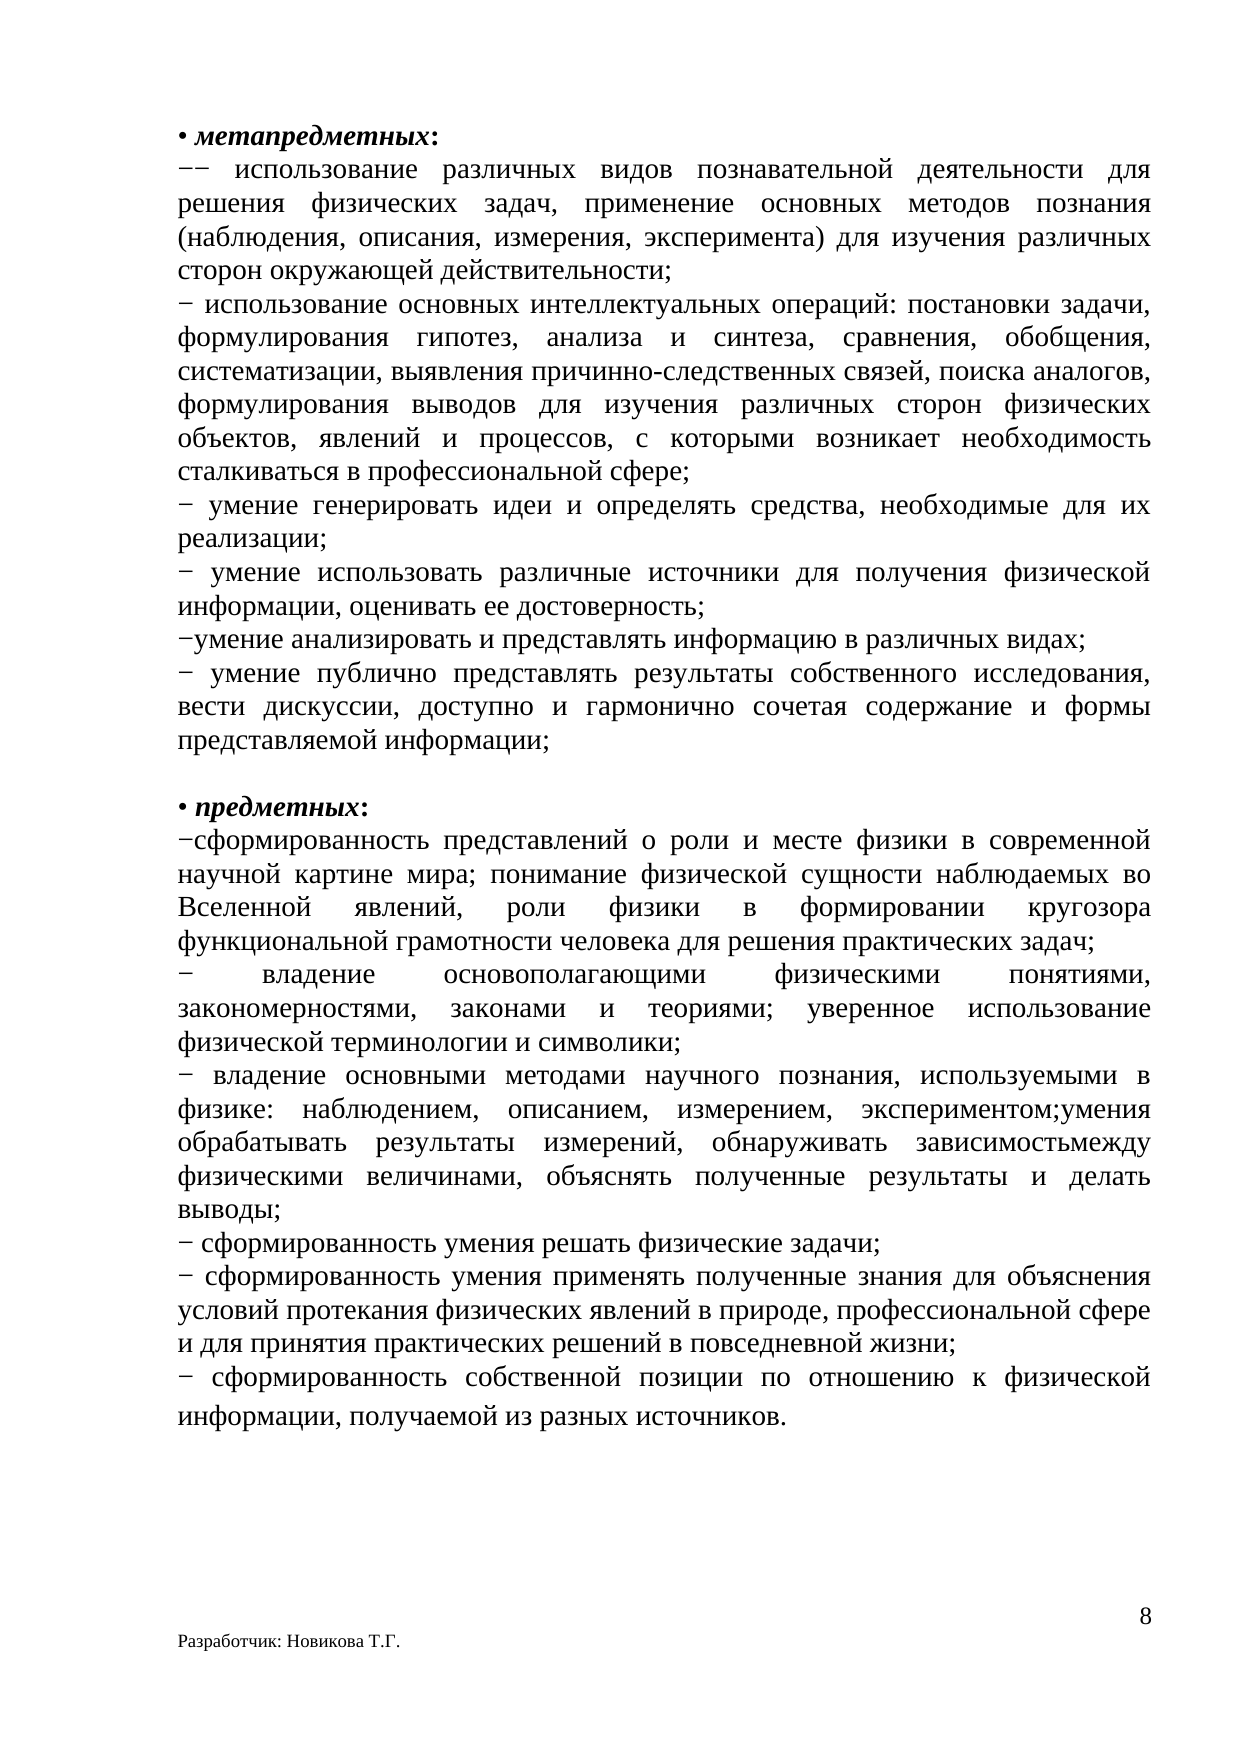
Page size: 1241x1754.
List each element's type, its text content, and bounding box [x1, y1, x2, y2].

text −сформированность представлений о роли и месте физики в современной научной картине мира; понимание физической сущности наблюдаемых во Вселенной явлений, роли физики в формировании кругозора функциональной грамотности человека для решения практических задач; [177, 822, 1152, 957]
text − умение использовать различные источники для получения физической информации, оценивать ее достоверность; [177, 554, 1152, 621]
text − владение основными методами научного познания, используемыми в физике: наблюдением, описанием, измерением, экспериментом;умения обрабатывать результаты измерений, обнаруживать зависимостьмежду физическими величинами, объяснять полученные результаты и делать выводы; [177, 1057, 1152, 1225]
text − сформированность умения применять полученные знания для объяснения условий протекания физических явлений в природе, профессиональной сфере и для принятия практических решений в повседневной жизни; [177, 1258, 1152, 1359]
text − владение основополагающими физическими понятиями, закономерностями, законами и теориями; уверенное использование физической терминологии и символики; [177, 957, 1152, 1057]
text − использование основных интеллектуальных операций: постановки задачи, формулирования гипотез, анализа и синтеза, сравнения, обобщения, систематизации, выявления причинно-следственных связей, поиска аналогов, формулирования выводов для изучения различных сторон физических объектов, явлений и процессов, с которыми возникает необходимость сталкиваться в профессиональной сфере; [177, 286, 1152, 487]
text − сформированность умения решать физические задачи; [177, 1225, 1152, 1258]
text • метапредметных: [177, 118, 1152, 152]
text −умение анализировать и представлять информацию в различных видах; [177, 621, 1152, 655]
text − умение публично представлять результаты собственного исследования, вести дискуссии, доступно и гармонично сочетая содержание и формы представляемой информации; [177, 655, 1152, 755]
text • предметных: [177, 789, 1152, 822]
text − сформированность собственной позиции по отношению к физической информации, получаемой из разных источников. [177, 1359, 1152, 1431]
text − умение генерировать идеи и определять средства, необходимые для их реализации; [177, 487, 1152, 554]
text −− использование различных видов познавательной деятельности для решения физических задач, применение основных методов познания (наблюдения, описания, измерения, эксперимента) для изучения различных сторон окружающей действительности; [177, 152, 1152, 286]
